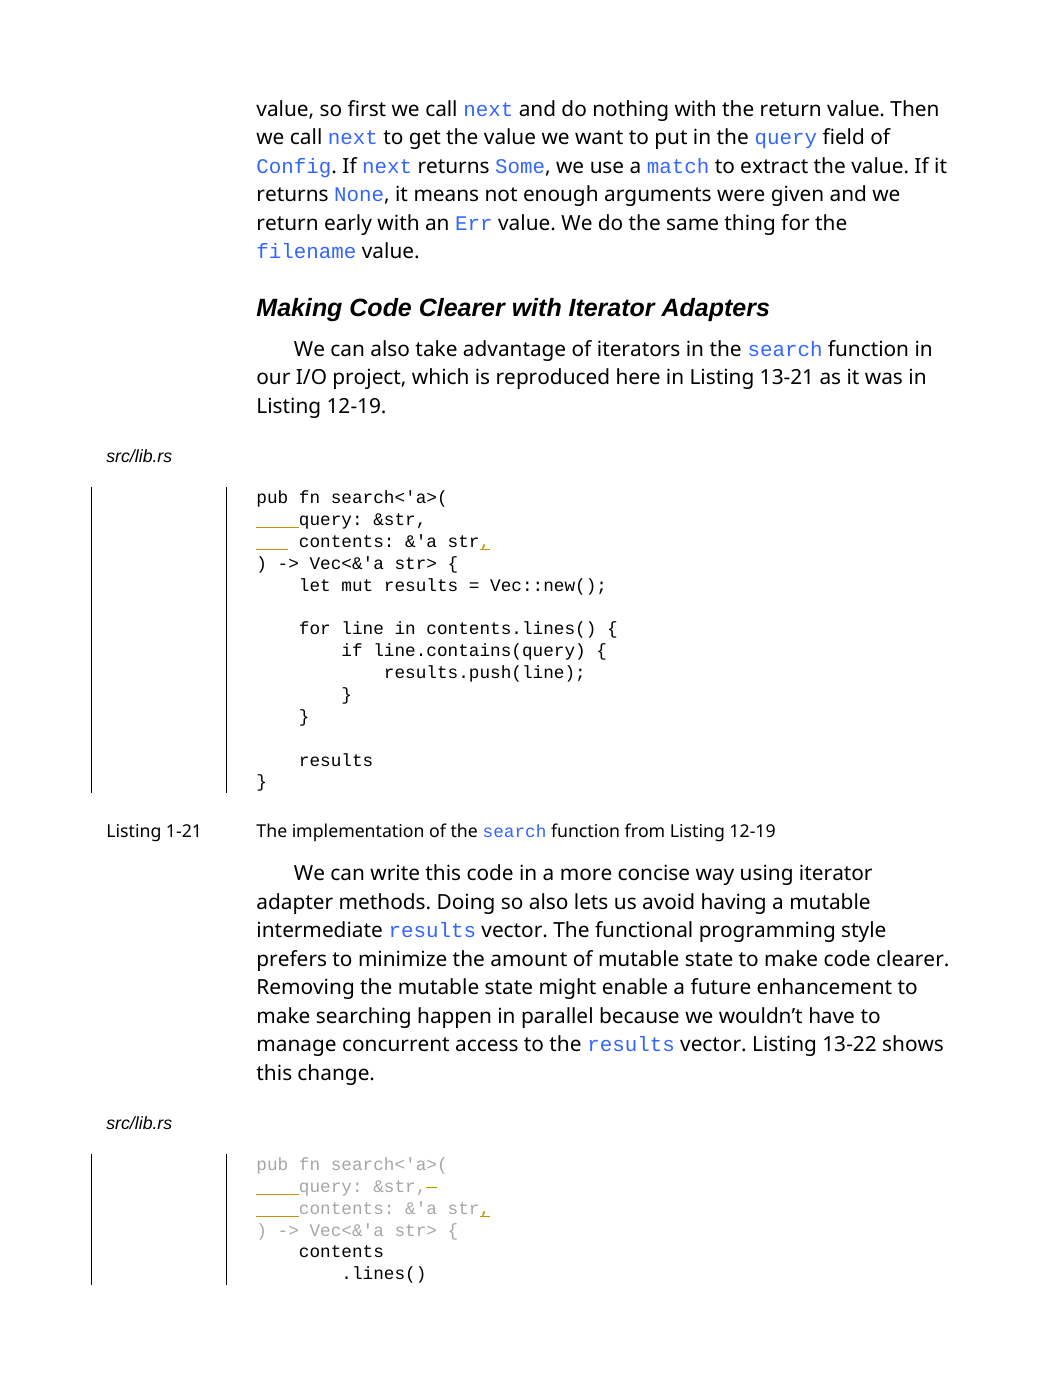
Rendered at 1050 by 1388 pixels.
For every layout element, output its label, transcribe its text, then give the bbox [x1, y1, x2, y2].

text We can write this code in a more concise way using iterator adapter methods. Doing so also lets us avoid having a mutable intermediate results vector. The functional programming style prefers to minimize the amount of mutable state to make code clearer. Removing the mutable state might enable a future enhancement to make searching happen in parallel because we wouldn’t have to manage concurrent access to the results vector. Listing 13-22 shows this change. [256, 858, 950, 1086]
text contents [227, 1241, 950, 1263]
text if line.contains(query) { [227, 640, 950, 662]
text for line in contents.lines() { [227, 618, 950, 640]
text let mut results = Vec::new(); [227, 574, 950, 596]
list The implementation of the search function from Listing 12-19 [106, 818, 950, 842]
text results [227, 749, 950, 771]
text } [227, 684, 950, 706]
text pub fn search<'a>( [227, 487, 950, 509]
text } [227, 771, 950, 793]
text ) -> Vec<&'a str> { [227, 552, 950, 574]
text src/lib.rs [106, 1111, 950, 1133]
text query: &str, [227, 509, 950, 531]
text Making Code Clearer with Iterator Adapters [256, 290, 950, 321]
text pub fn search<'a>( [227, 1154, 950, 1176]
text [256, 94, 950, 265]
text ) -> Vec<&'a str> { [227, 1219, 950, 1241]
text We can also take advantage of iterators in the search function in our I/O project, which is reproduced here in Listing 13-21 as it was in Listing 12-19. [256, 334, 950, 419]
text contents: &'a str [227, 1198, 950, 1219]
text query: &str, [227, 1176, 950, 1198]
text } [227, 706, 950, 727]
text src/lib.rs [106, 444, 950, 466]
text results.push(line); [227, 662, 950, 684]
text .lines() [227, 1263, 950, 1285]
text contents: &'a str [227, 531, 950, 552]
